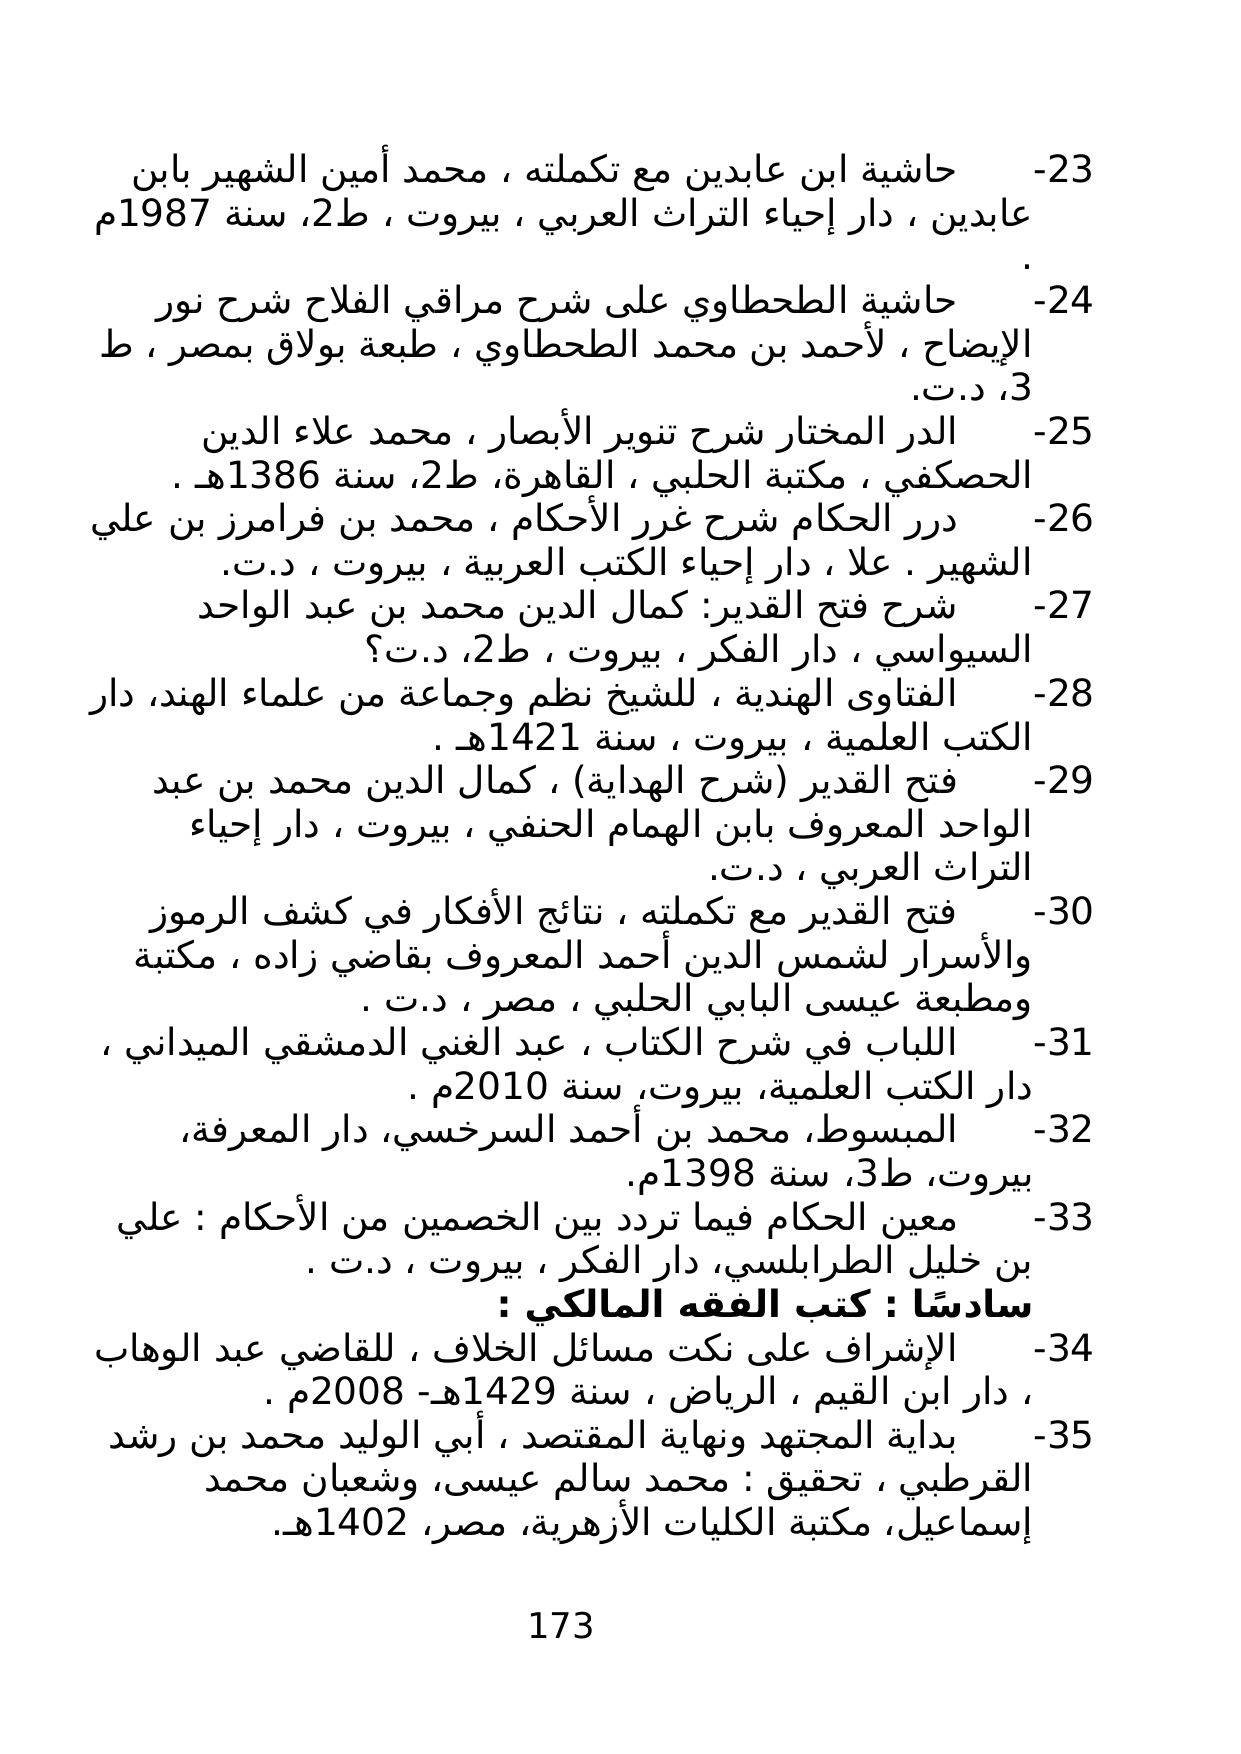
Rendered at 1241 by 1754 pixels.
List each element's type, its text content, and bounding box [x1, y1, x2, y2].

list درر الحكام شرح غرر الأحكام ، محمد بن فرامرز بن علي الشهير . علا ، دار إحياء الكتب العربية ، بيروت ، د.ت. [89, 497, 1033, 584]
list حاشية ابن عابدين مع تكملته ، محمد أمين الشهير بابن عابدين ، دار إحياء التراث العربي ، بيروت ، ط2، سنة 1987م . [89, 148, 1033, 279]
list حاشية الطحطاوي على شرح مراقي الفلاح شرح نور الإيضاح ، لأحمد بن محمد الطحطاوي ، طبعة بولاق بمصر ، ط3، د.ت. [89, 279, 1033, 409]
list فتح القدير مع تكملته ، نتائج الأفكار في كشف الرموز والأسرار لشمس الدين أحمد المعروف بقاضي زاده ، مكتبة ومطبعة عيسى البابي الحلبي ، مصر ، د.ت . [89, 890, 1033, 1021]
list الإشراف على نكت مسائل الخلاف ، للقاضي عبد الوهاب ، دار ابن القيم ، الرياض ، سنة 1429هـ- 2008م . [89, 1326, 1033, 1413]
list بداية المجتهد ونهاية المقتصد ، أبي الوليد محمد بن رشد القرطبي ، تحقيق : محمد سالم عيسى، وشعبان محمد إسماعيل، مكتبة الكليات الأزهرية، مصر، 1402هـ. [89, 1413, 1033, 1544]
list شرح فتح القدير: كمال الدين محمد بن عبد الواحد السيواسي ، دار الفكر ، بيروت ، ط2، د.ت؟ [89, 584, 1033, 671]
text سادسًا : كتب الفقه المالكي : [89, 1282, 1033, 1326]
list الفتاوى الهندية ، للشيخ نظم وجماعة من علماء الهند، دار الكتب العلمية ، بيروت ، سنة 1421هـ . [89, 671, 1033, 759]
list المبسوط، محمد بن أحمد السرخسي، دار المعرفة، بيروت، ط3، سنة 1398م. [89, 1108, 1033, 1195]
list فتح القدير (شرح الهداية) ، كمال الدين محمد بن عبد الواحد المعروف بابن الهمام الحنفي ، بيروت ، دار إحياء التراث العربي ، د.ت. [89, 759, 1033, 890]
list الدر المختار شرح تنوير الأبصار ، محمد علاء الدين الحصكفي ، مكتبة الحلبي ، القاهرة، ط2، سنة 1386هـ . [89, 409, 1033, 497]
list معين الحكام فيما تردد بين الخصمين من الأحكام : علي بن خليل الطرابلسي، دار الفكر ، بيروت ، د.ت . [89, 1195, 1033, 1282]
list اللباب في شرح الكتاب ، عبد الغني الدمشقي الميداني ، دار الكتب العلمية، بيروت، سنة 2010م . [89, 1021, 1033, 1108]
